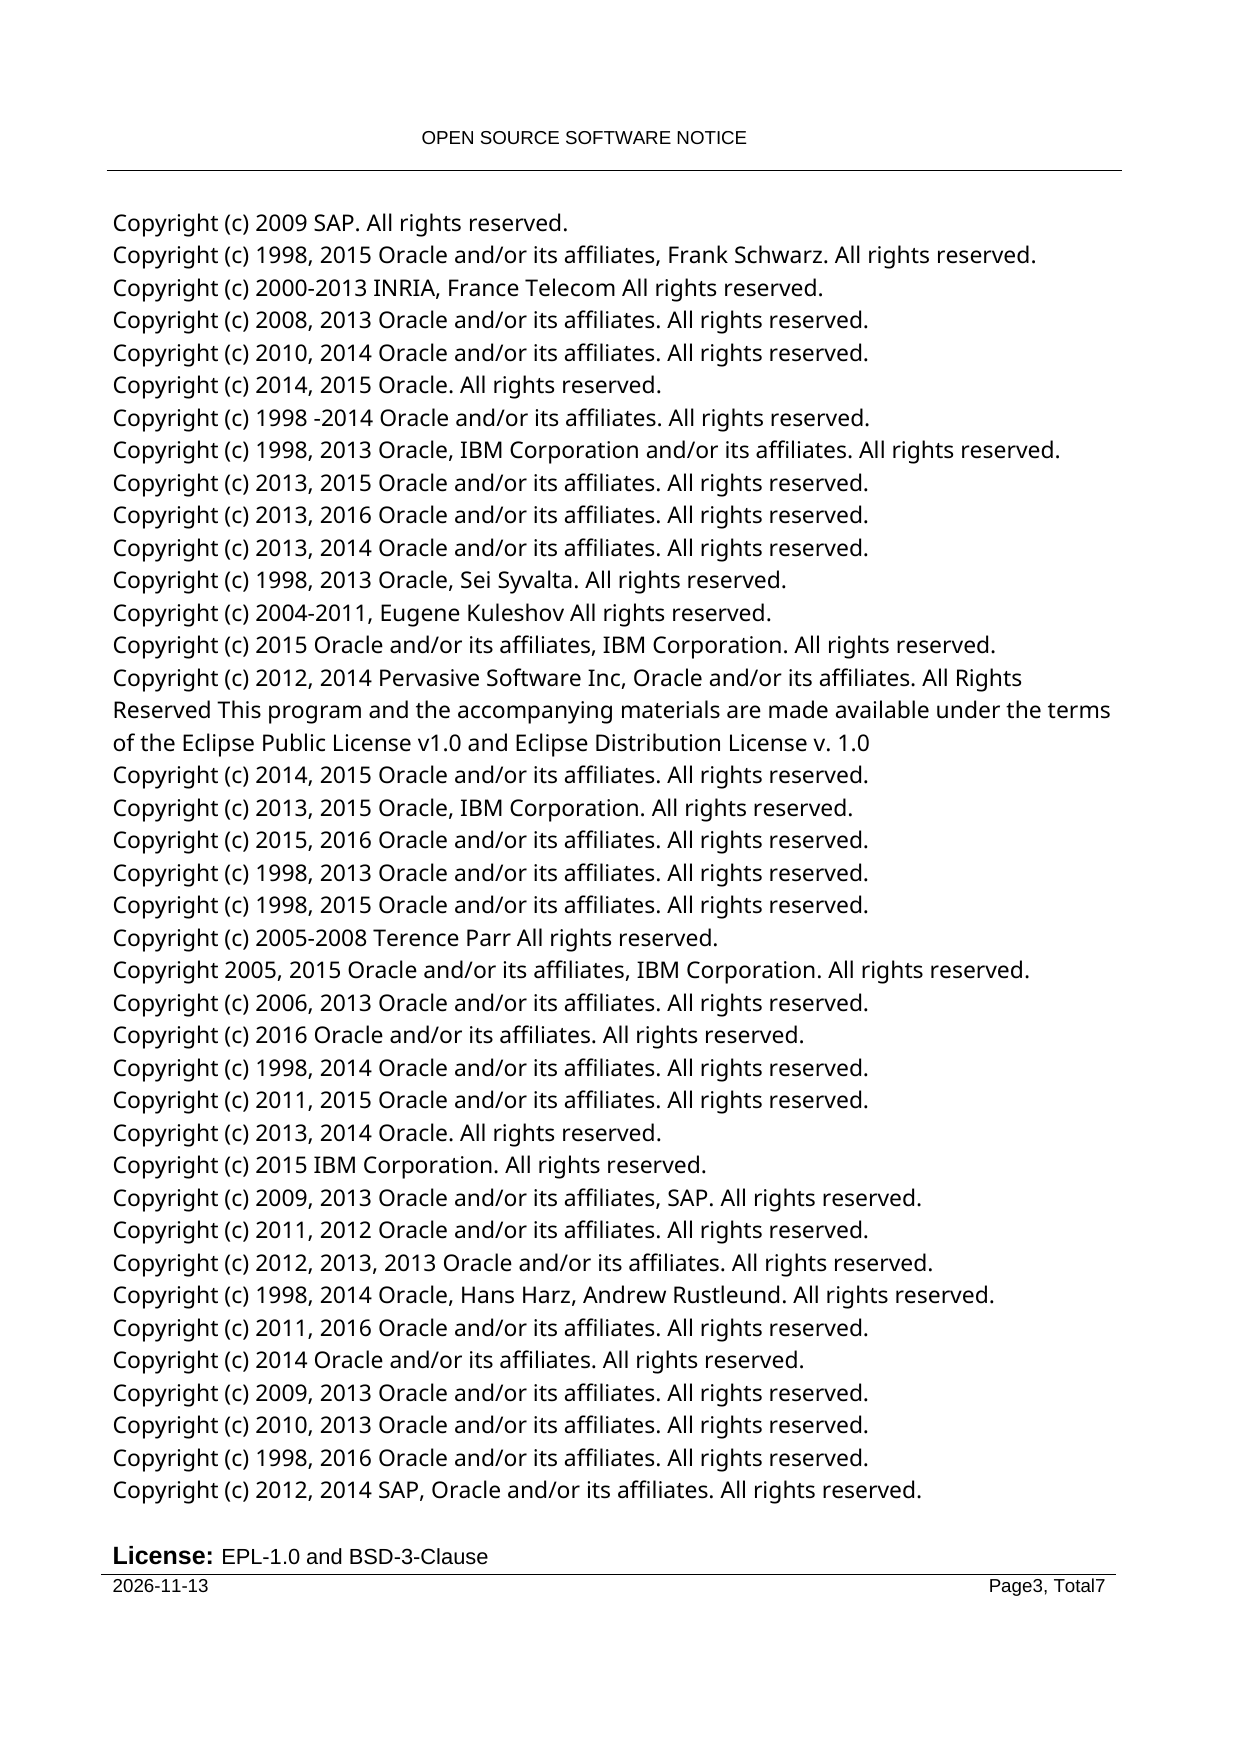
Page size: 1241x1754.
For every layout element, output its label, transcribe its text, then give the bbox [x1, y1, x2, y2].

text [112, 206, 1128, 1539]
text License: EPL-1.0 and BSD-3-Clause [112, 1539, 1128, 1571]
